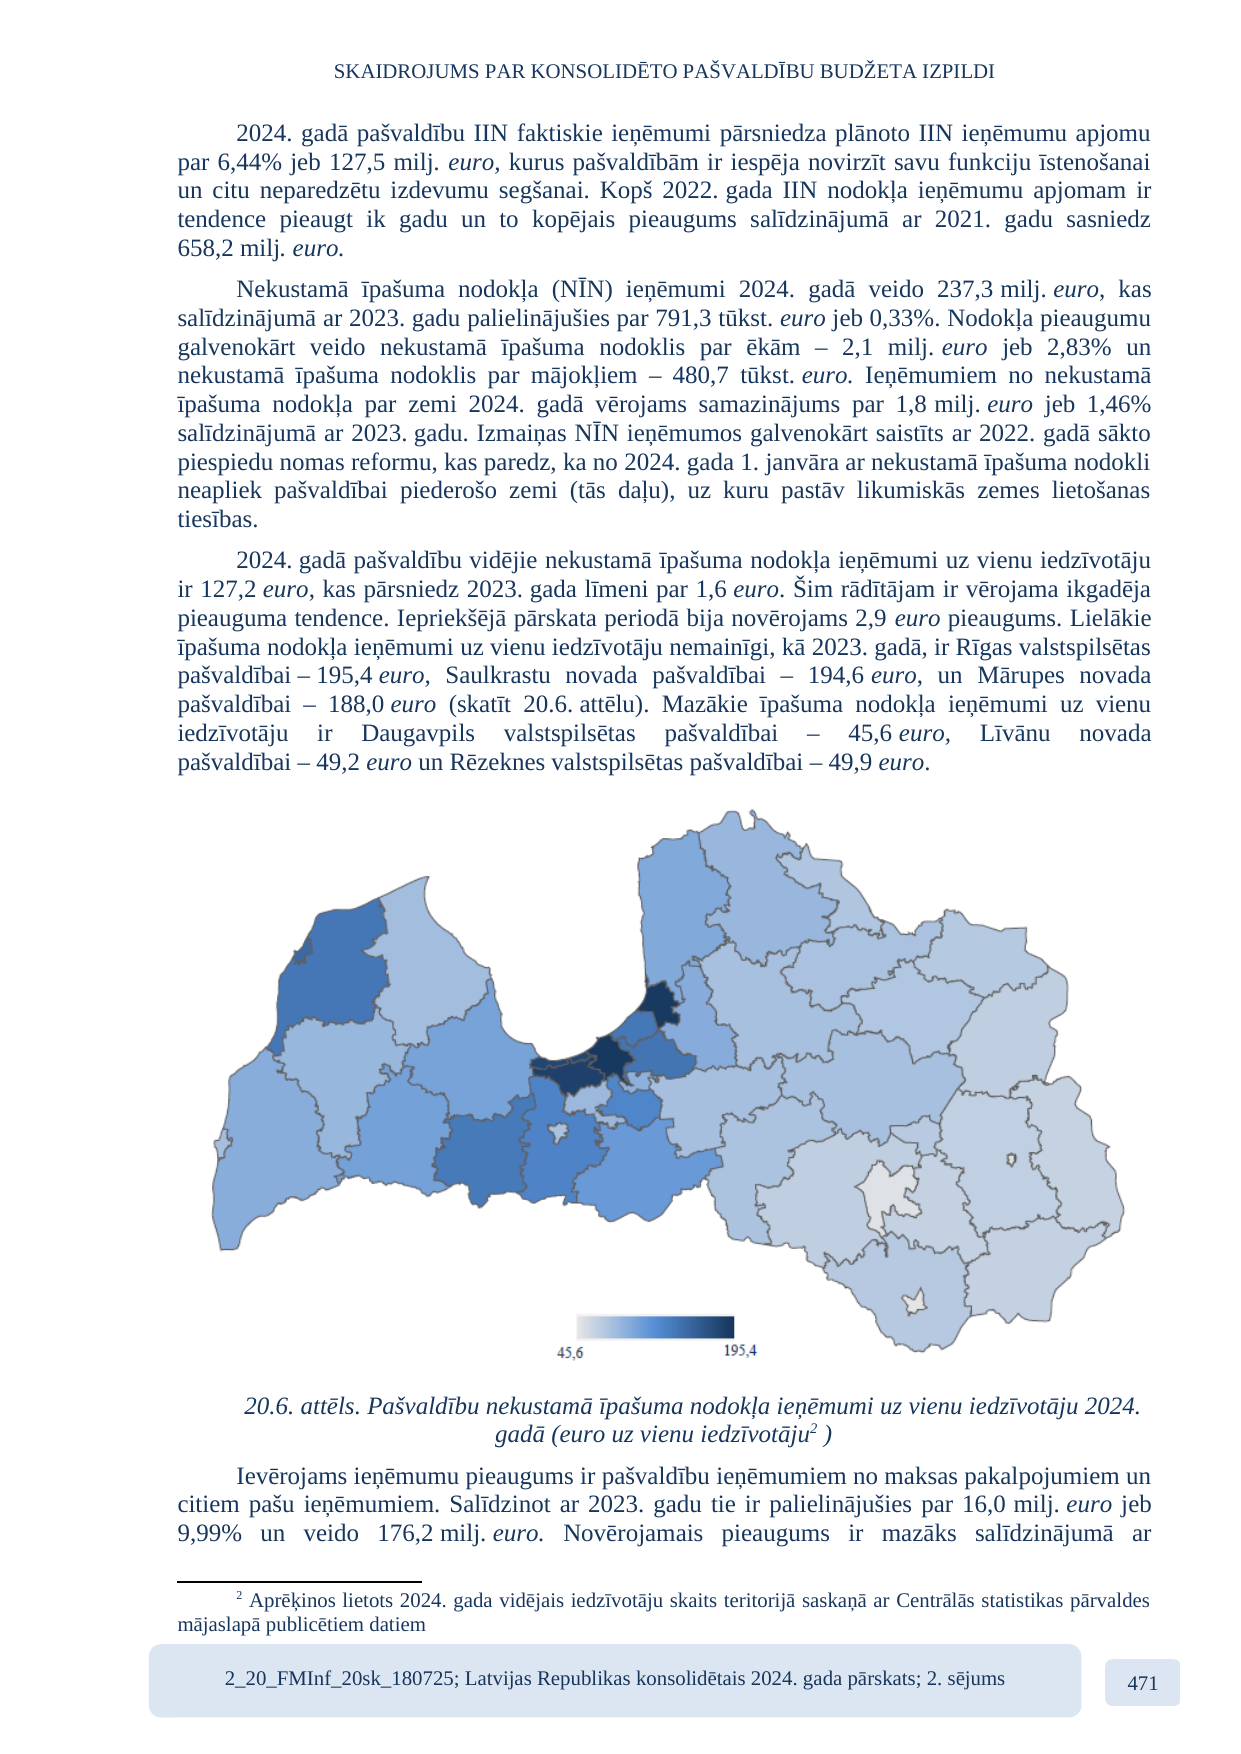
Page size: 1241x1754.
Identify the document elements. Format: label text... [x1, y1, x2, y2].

text 2024. gadā pašvaldību vidējie nekustamā īpašuma nodokļa ieņēmumi uz vienu iedzīvotāju ir 127,2 euro, kas pārsniedz 2023. gada līmeni par 1,6 euro. Šim rādītājam ir vērojama ikgadēja pieauguma tendence. Iepriekšējā pārskata periodā bija novērojams 2,9 euro pieaugums. Lielākie īpašuma nodokļa ieņēmumi uz vienu iedzīvotāju nemainīgi, kā 2023. gadā, ir Rīgas valstspilsētas pašvaldībai – 195,4 euro, Saulkrastu novada pašvaldībai – 194,6 euro, un Mārupes novada pašvaldībai – 188,0 euro (skatīt 20.6. attēlu). Mazākie īpašuma nodokļa ieņēmumi uz vienu iedzīvotāju ir Daugavpils valstspilsētas pašvaldībai – 45,6 euro, Līvānu novada pašvaldībai – 49,2 euro un Rēzeknes valstspilsētas pašvaldībai – 49,9 euro. [177, 546, 1152, 776]
text Nekustamā īpašuma nodokļa (NĪN) ieņēmumi 2024. gadā veido 237,3 milj. euro, kas salīdzinājumā ar 2023. gadu palielinājušies par 791,3 tūkst. euro jeb 0,33%. Nodokļa pieaugumu galvenokārt veido nekustamā īpašuma nodoklis par ēkām – 2,1 milj. euro jeb 2,83% un nekustamā īpašuma nodoklis par mājokļiem – 480,7 tūkst. euro. Ieņēmumiem no nekustamā īpašuma nodokļa par zemi 2024. gadā vērojams samazinājums par 1,8 milj. euro jeb 1,46% salīdzinājumā ar 2023. gadu. Izmaiņas NĪN ieņēmumos galvenokārt saistīts ar 2022. gadā sākto piespiedu nomas reformu, kas paredz, ka no 2024. gada 1. janvāra ar nekustamā īpašuma nodokli neapliek pašvaldībai piederošo zemi (tās daļu), uz kuru pastāv likumiskās zemes lietošanas tiesības. [177, 274, 1152, 533]
picture [189, 788, 1140, 1379]
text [177, 1461, 1152, 1547]
text 20.6. attēls. Pašvaldību nekustamā īpašuma nodokļa ieņēmumi uz vienu iedzīvotāju 2024. gadā (euro uz vienu iedzīvotāju ) [177, 1391, 1152, 1448]
text 2024. gadā pašvaldību IIN faktiskie ieņēmumi pārsniedza plānoto IIN ieņēmumu apjomu par 6,44% jeb 127,5 milj. euro, kurus pašvaldībām ir iespēja novirzīt savu funkciju īstenošanai un citu neparedzētu izdevumu segšanai. Kopš 2022. gada IIN nodokļa ieņēmumu apjomam ir tendence pieaugt ik gadu un to kopējais pieaugums salīdzinājumā ar 2021. gadu sasniedz 658,2 milj. euro. [177, 118, 1152, 262]
picture [1105, 1659, 1180, 1706]
